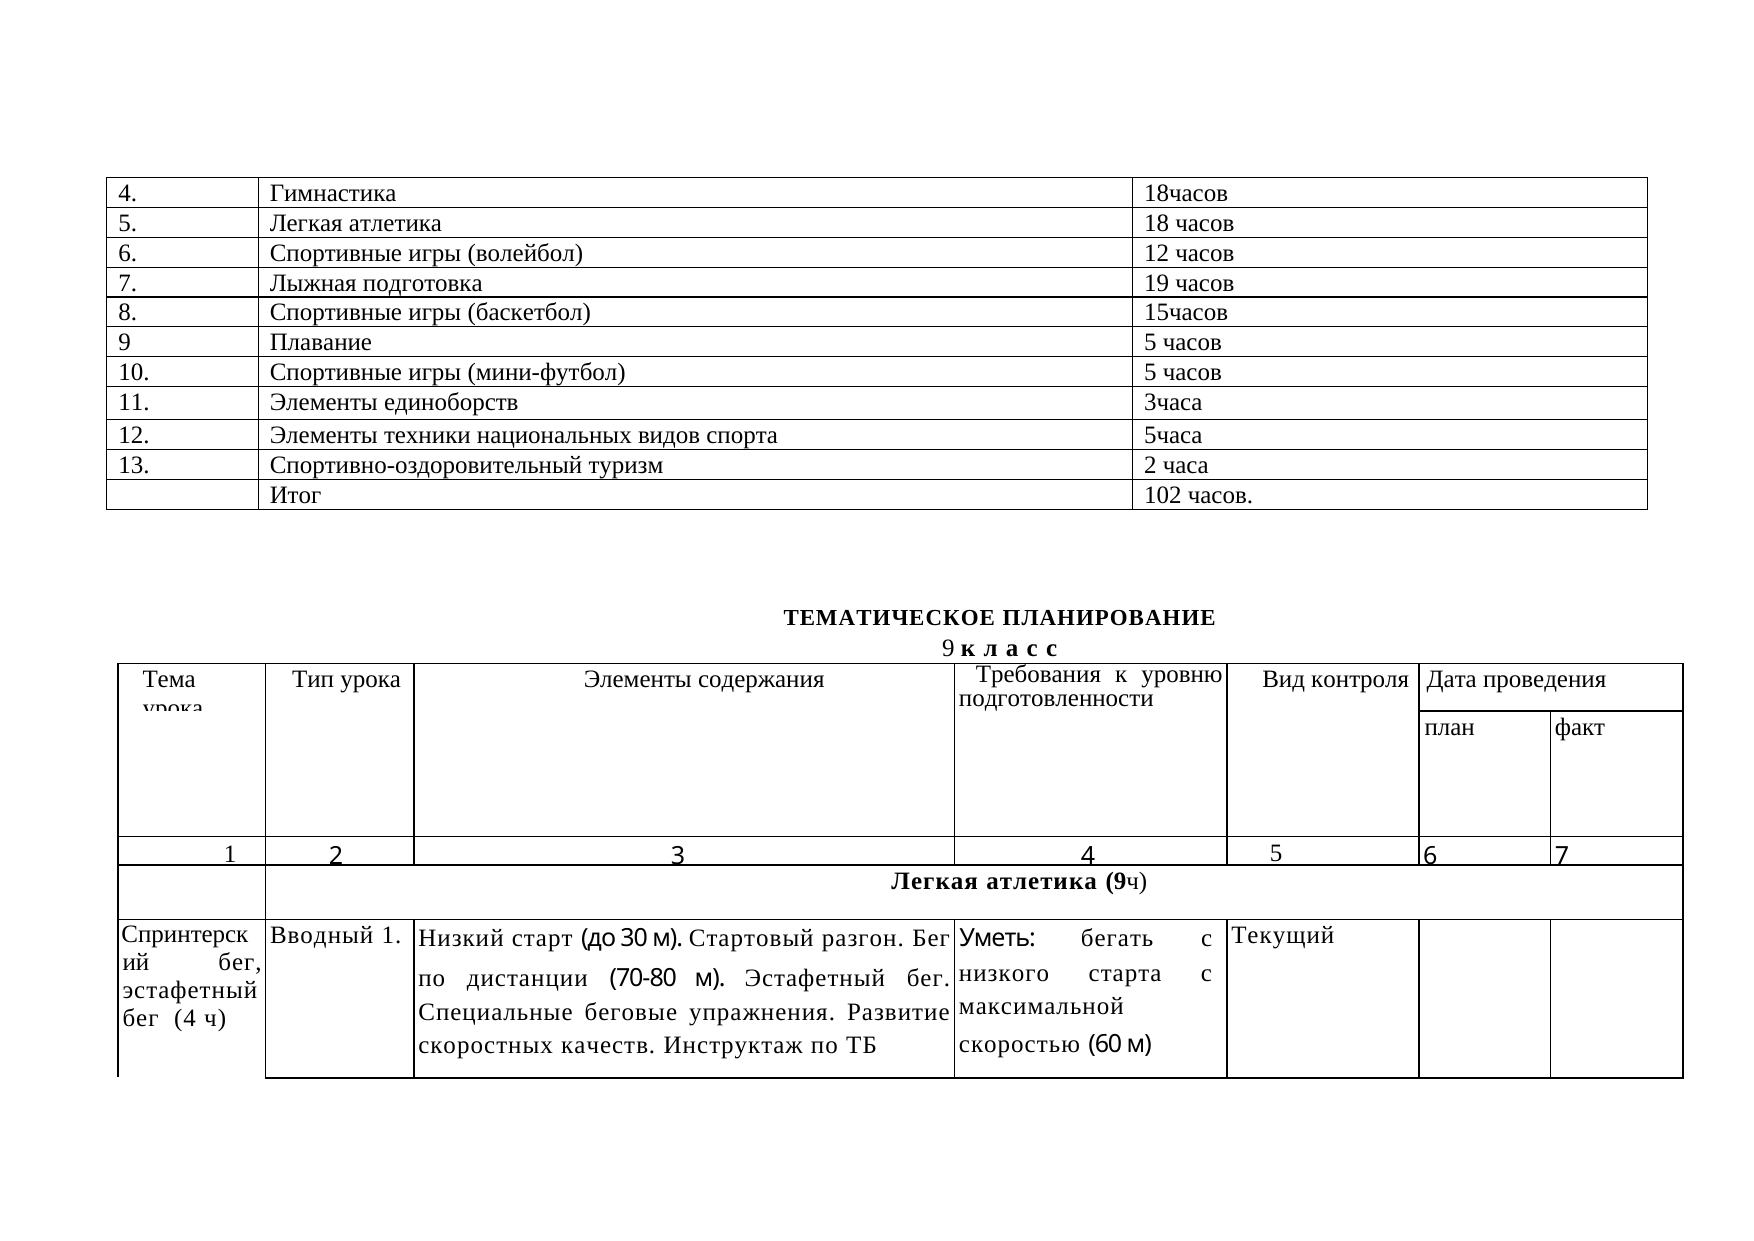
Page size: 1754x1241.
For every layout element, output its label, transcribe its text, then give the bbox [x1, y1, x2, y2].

table_cell 102 часов. [1133, 480, 1647, 509]
table_cell 10. [107, 357, 258, 386]
table_cell Гимнастика [259, 178, 1132, 207]
table_cell 2 [266, 837, 413, 864]
table_cell [1228, 710, 1418, 836]
table_cell Спортивные игры (мини-футбол) [259, 357, 1132, 386]
table_cell 5 [1228, 837, 1418, 864]
table_cell 6. [107, 238, 258, 267]
table_header Требования к уровню подготовленности обучающихся [955, 664, 1226, 710]
table_cell Низкий старт (до 30 м). Стартовый разгон. Бег по дистанции (70-80 м). Эстафетный бег. Специальные беговые упражнения. Развитие скоростных качеств. Инструктаж по ТБ [415, 920, 954, 1077]
table_cell Легкая атлетика (9ч) [266, 866, 1682, 918]
table_cell 3часа [1133, 387, 1647, 419]
text ТЕМАТИЧЕСКОЕ ПЛАНИРОВАНИЕ [118, 601, 1636, 632]
table_header Тема урока [119, 664, 265, 710]
table_cell [119, 710, 265, 836]
table_cell Спортивно-оздоровительный туризм [259, 450, 1132, 479]
table_cell 3 [415, 837, 954, 864]
table_cell [119, 866, 265, 918]
table_cell [1420, 920, 1550, 1077]
table_cell [955, 710, 1226, 836]
table_cell 11. [107, 387, 258, 419]
table_header Дата проведения [1420, 664, 1682, 710]
table_cell 13. [107, 450, 258, 479]
table_cell Плавание [259, 327, 1132, 356]
text 9 к л а с с [118, 632, 1636, 662]
table_cell [1551, 920, 1682, 1077]
table_cell Спринтерский бег, эстафетный бег (4 ч) [119, 920, 265, 1077]
table_cell 12 часов [1133, 238, 1647, 267]
table_cell Элементы единоборств [259, 387, 1132, 419]
table_cell 8. [107, 298, 258, 326]
table_cell Итог [259, 480, 1132, 509]
table_cell Текущий [1228, 920, 1418, 1077]
table_cell 12. [107, 420, 258, 449]
table_cell [266, 710, 413, 836]
table_cell 4. [107, 178, 258, 207]
table_cell [415, 710, 954, 836]
table_cell 19 часов [1133, 268, 1647, 296]
table_cell 5 часов [1133, 357, 1647, 386]
table_cell 6 [1420, 837, 1550, 864]
table_cell 18часов [1133, 178, 1647, 207]
table_cell 1 [119, 837, 265, 864]
table_cell Вводный 1. [266, 920, 413, 1077]
table_header Вид контроля [1228, 664, 1418, 710]
table_header Элементы содержания [415, 664, 954, 710]
table_cell 7 [1551, 837, 1682, 864]
table_cell план [1420, 712, 1550, 836]
table_cell 7. [107, 268, 258, 296]
table_cell факт [1551, 712, 1682, 836]
table_cell 9 [107, 327, 258, 356]
table_cell 5 часов [1133, 327, 1647, 356]
table_cell 4 [955, 837, 1226, 864]
table_cell 18 часов [1133, 208, 1647, 237]
table_cell 15часов [1133, 298, 1647, 326]
table_cell Элементы техники национальных видов спорта [259, 420, 1132, 449]
table_cell 5. [107, 208, 258, 237]
table_cell Легкая атлетика [259, 208, 1132, 237]
table_cell 2 часа [1133, 450, 1647, 479]
table_header Тип урока [266, 664, 413, 710]
table_cell Спортивные игры (баскетбол) [259, 298, 1132, 326]
table_cell [107, 480, 258, 509]
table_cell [955, 920, 1226, 1077]
table_cell Спортивные игры (волейбол) [259, 238, 1132, 267]
table_cell 5часа [1133, 420, 1647, 449]
table_cell Лыжная подготовка [259, 268, 1132, 296]
